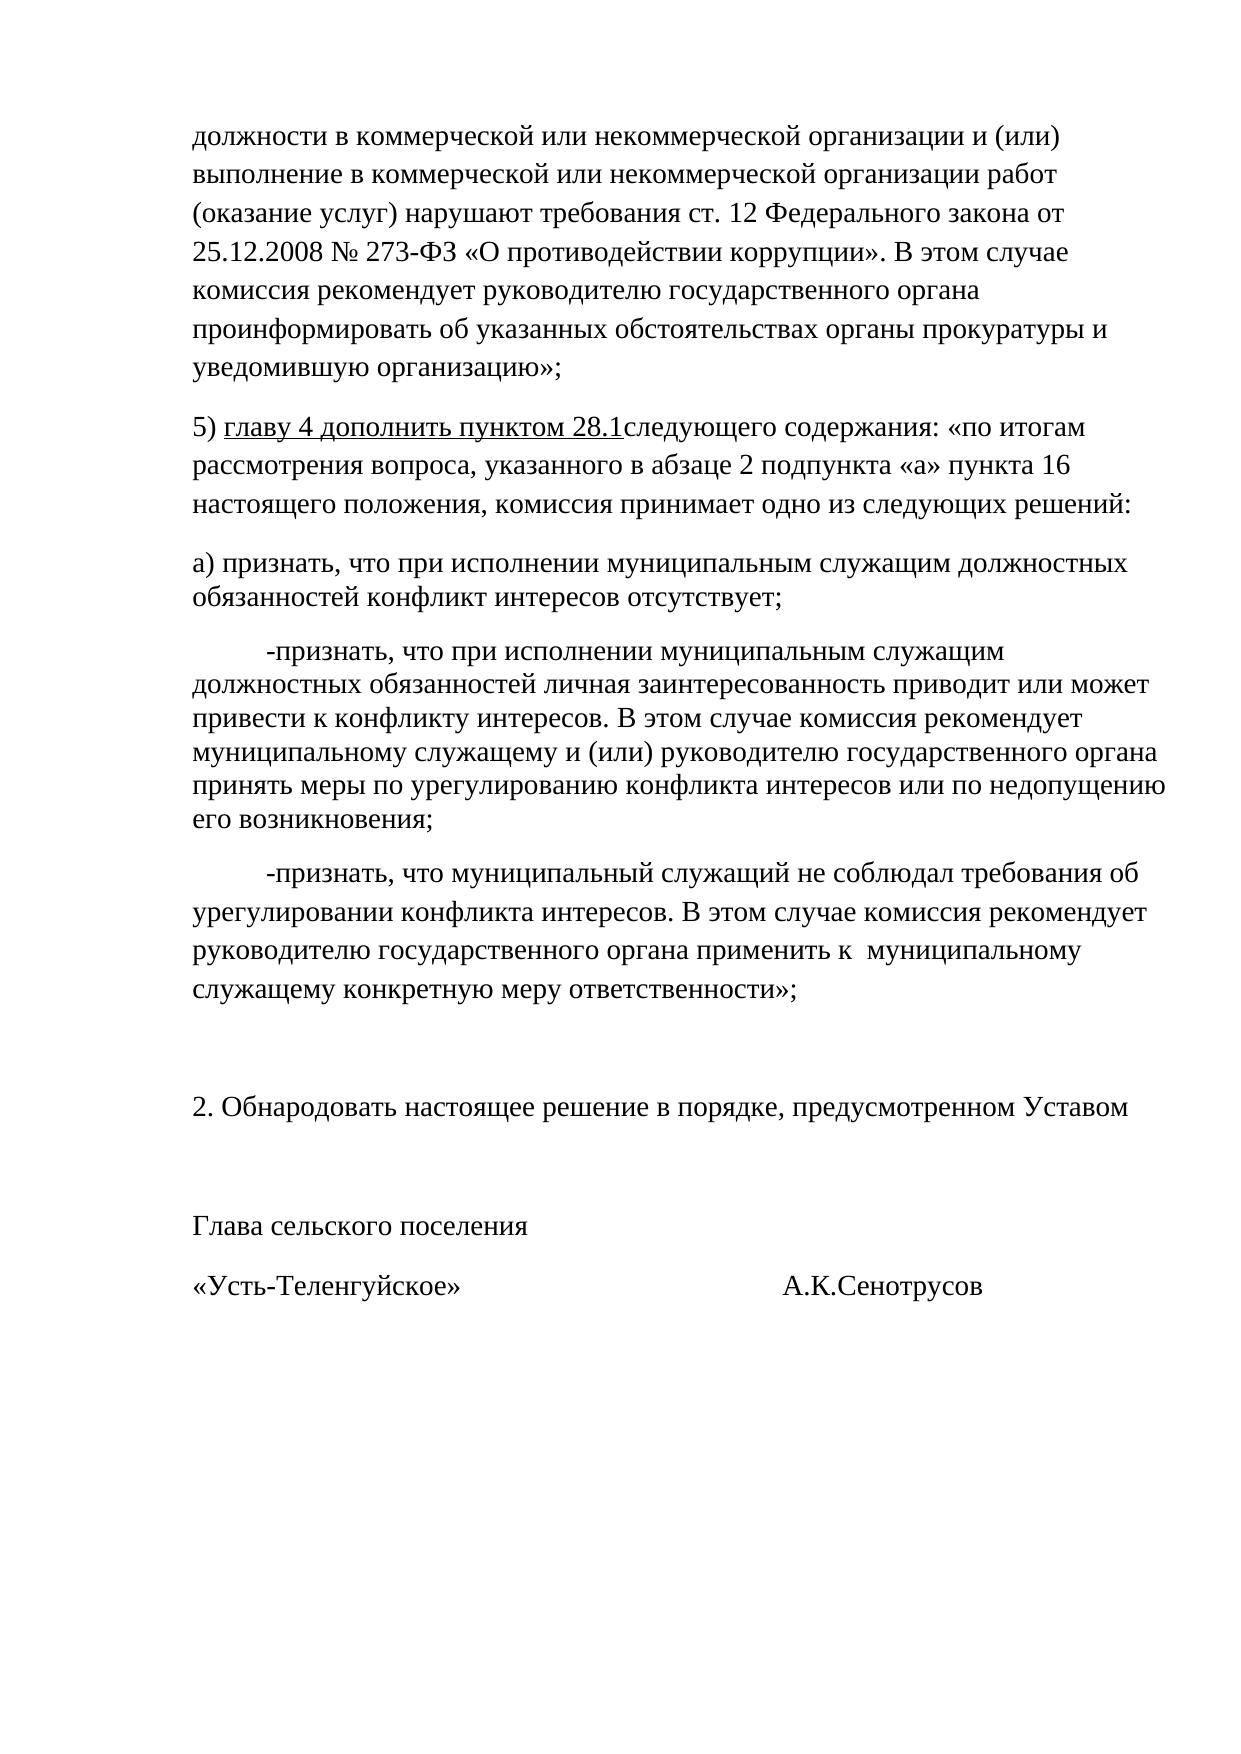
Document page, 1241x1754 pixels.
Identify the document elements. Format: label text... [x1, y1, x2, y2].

text -признать, что муниципальный служащий не соблюдал требования об урегулировании конфликта интересов. В этом случае комиссия рекомендует руководителю государственного органа применить к муниципальному служащему конкретную меру ответственности»; [192, 855, 1181, 1004]
text -признать, что при исполнении муниципальным служащим должностных обязанностей личная заинтересованность приводит или может привести к конфликту интересов. В этом случае комиссия рекомендует муниципальному служащему и (или) руководителю государственного органа принять меры по урегулированию конфликта интересов или по недопущению его возникновения; [192, 633, 1181, 834]
text Глава сельского поселения [192, 1208, 1181, 1242]
text 2. Обнародовать настоящее решение в порядке, предусмотренном Уставом [192, 1089, 1181, 1123]
text «Усть-Теленгуйское» А.К.Сенотрусов [192, 1268, 1181, 1340]
text 5) главу 4 дополнить пунктом 28.1следующего содержания: «по итогам рассмотрения вопроса, указанного в абзаце 2 подпункта «а» пункта 16 настоящего положения, комиссия принимает одно из следующих решений: [192, 409, 1181, 519]
text а) признать, что при исполнении муниципальным служащим должностных обязанностей конфликт интересов отсутствует; [192, 545, 1181, 612]
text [192, 118, 1181, 383]
